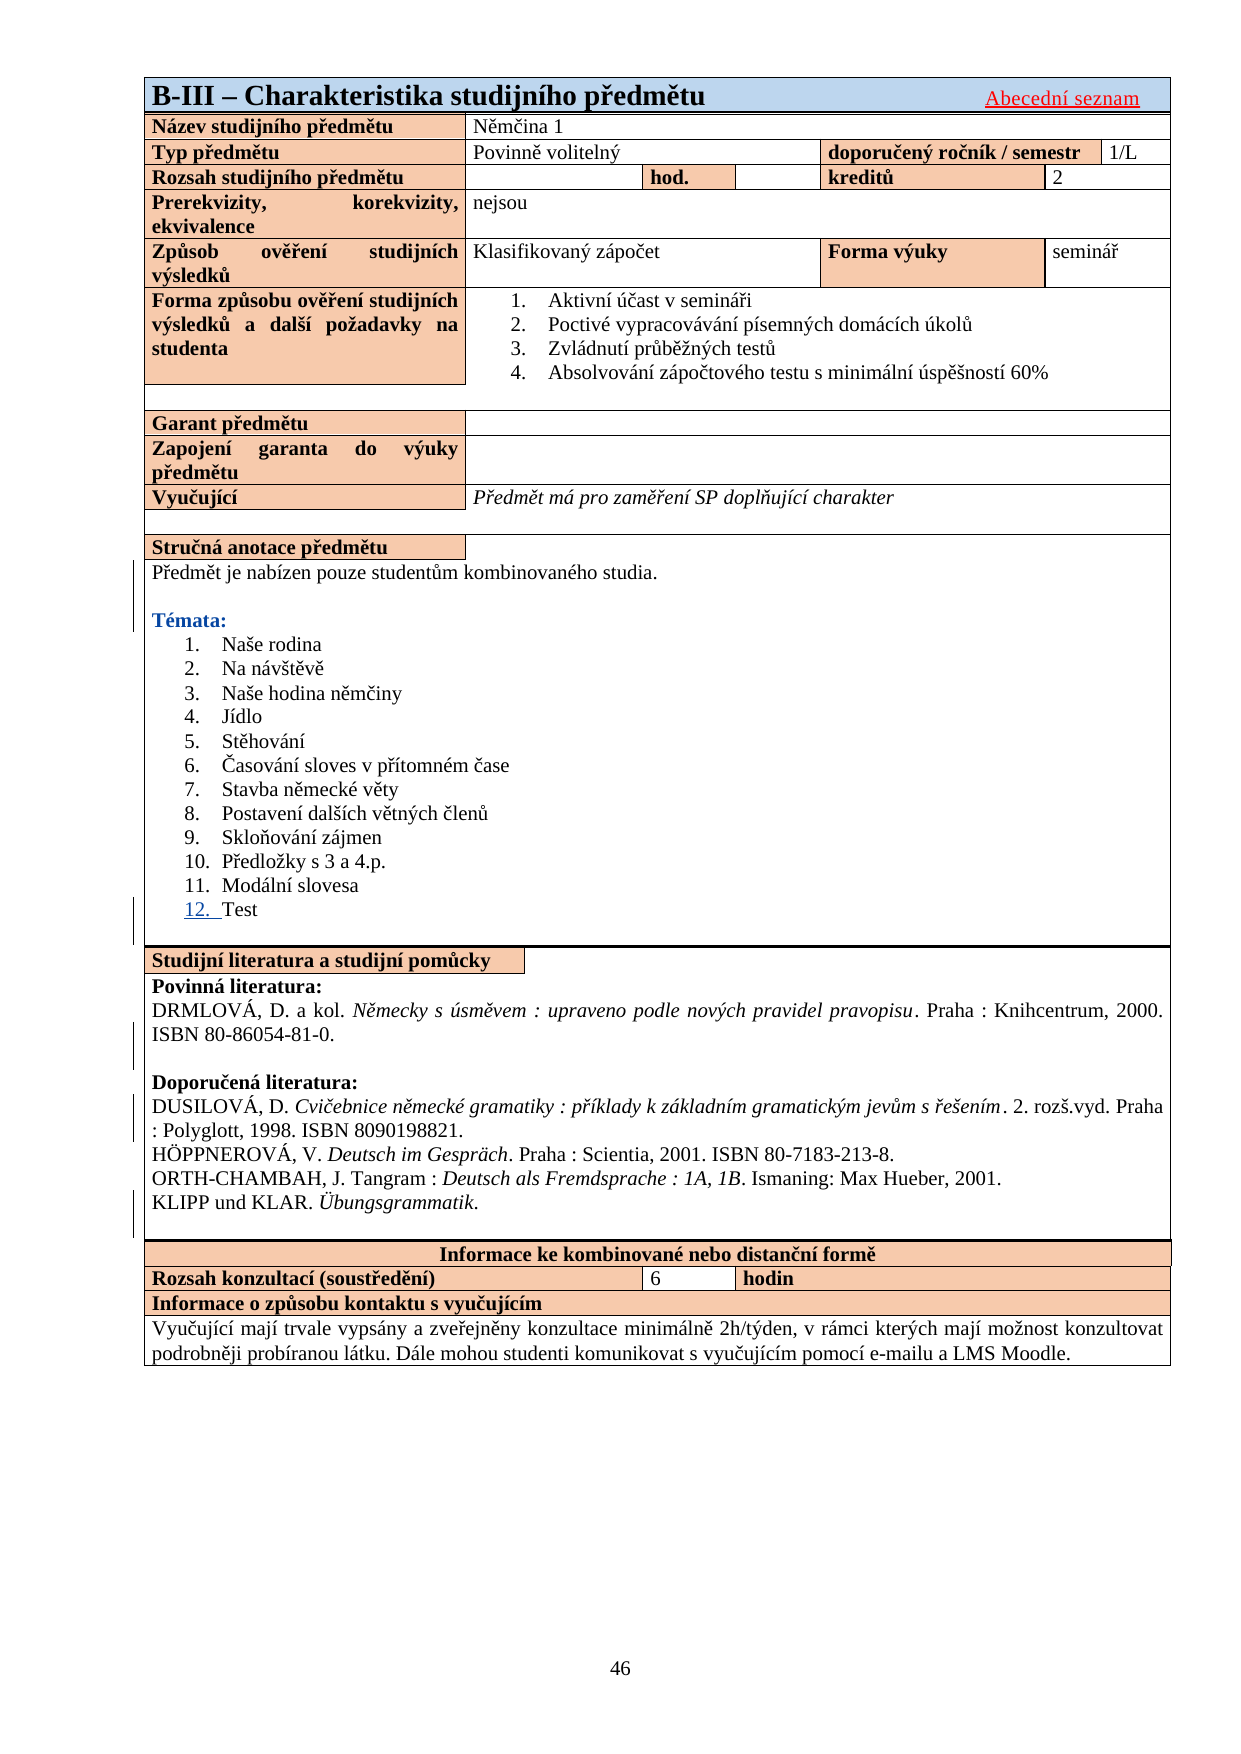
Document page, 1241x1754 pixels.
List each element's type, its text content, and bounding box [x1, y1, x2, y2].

table_cell Zapojení garanta do výuky předmětu [145, 436, 465, 484]
table_cell [466, 436, 1170, 484]
table_cell Informace ke kombinované nebo distanční formě [145, 1242, 1171, 1266]
table_cell Aktivní účast v semináři Poctivé vypracovávání písemných domácích úkolů Zvládnutí průběžných testů Absolvování zápočtového testu s minimální úspěšností 60% [466, 288, 1170, 384]
table_cell [145, 509, 1170, 534]
table_cell nejsou [466, 190, 1170, 238]
table_cell Název studijního předmětu [145, 115, 465, 138]
table_cell Stručná anotace předmětu [145, 535, 465, 559]
table_cell Informace o způsobu kontaktu s vyučujícím [145, 1291, 1170, 1315]
table_cell [736, 165, 820, 189]
table_cell [466, 411, 1170, 434]
table_cell Předmět má pro zaměření SP doplňující charakter [466, 485, 1170, 509]
table_cell Povinně volitelný [466, 140, 820, 164]
table_cell seminář [1046, 239, 1170, 287]
table_cell Vyučující [145, 485, 465, 509]
table_cell Povinná literatura: DRMLOVÁ, D. a kol. Německy s úsměvem : upraveno podle nových pravidel pravopisu. Praha : Knihcentrum, 2000. ISBN 80-86054-81-0. Doporučená literatura: DUSILOVÁ, D. Cvičebnice německé gramatiky : příklady k základním gramatickým jevům s řešením. 2. rozš.vyd. Praha: Polyglott, 1998. ISBN 8090198821. HÖPPNEROVÁ, V. Deutsch im Gespräch. Praha : Scientia, 2001. ISBN 80-7183-213-8. ORTH-CHAMBAH, J. Tangram : Deutsch als Fremdsprache : 1A, 1B. Ismaning: Max Hueber, 2001. KLIPP und KLAR. Übungsgrammatik. [145, 973, 1170, 1238]
table_cell Typ předmětu [145, 140, 465, 164]
table_cell Forma způsobu ověření studijních výsledků a další požadavky na studenta [145, 288, 465, 384]
table_cell Vyučující mají trvale vypsány a zveřejněny konzultace minimálně 2h/týden, v rámci kterých mají možnost konzultovat podrobněji probíranou látku. Dále mohou studenti komunikovat s vyučujícím pomocí e-mailu a LMS Moodle. [145, 1316, 1170, 1364]
table_cell Garant předmětu [145, 411, 465, 434]
table_cell kreditů [821, 165, 1044, 189]
table_cell Studijní literatura a studijní pomůcky [145, 948, 524, 973]
table_cell [525, 948, 1170, 973]
table_cell [145, 384, 1170, 409]
table_cell 2 [1046, 165, 1170, 189]
table_cell Předmět je nabízen pouze studentům kombinovaného studia. Témata: Naše rodina Na návštěvě Naše hodina němčiny Jídlo Stěhování Časování sloves v přítomném čase Stavba německé věty Postavení dalších větných členů Skloňování zájmen Předložky s 3 a 4.p. Modální slovesa Test [145, 559, 1170, 945]
table_cell doporučený ročník / semestr [821, 140, 1101, 164]
table_cell 1/L [1102, 140, 1170, 164]
table_cell Forma výuky [821, 239, 1044, 287]
table_cell hod. [643, 165, 735, 189]
table_cell Němčina 1 [466, 115, 1170, 138]
table_cell Prerekvizity, korekvizity, ekvivalence [145, 190, 465, 238]
table_cell 6 [643, 1267, 735, 1290]
table_header B-III – Charakteristika studijního předmětu Abecední seznam [145, 78, 1170, 111]
table_cell [466, 535, 1170, 559]
table_cell Způsob ověření studijních výsledků [145, 239, 465, 287]
table_cell [466, 165, 642, 189]
table_cell Rozsah studijního předmětu [145, 165, 465, 189]
table_cell hodin [736, 1267, 1170, 1290]
table_cell Klasifikovaný zápočet [466, 239, 820, 287]
table_cell Rozsah konzultací (soustředění) [145, 1267, 642, 1290]
